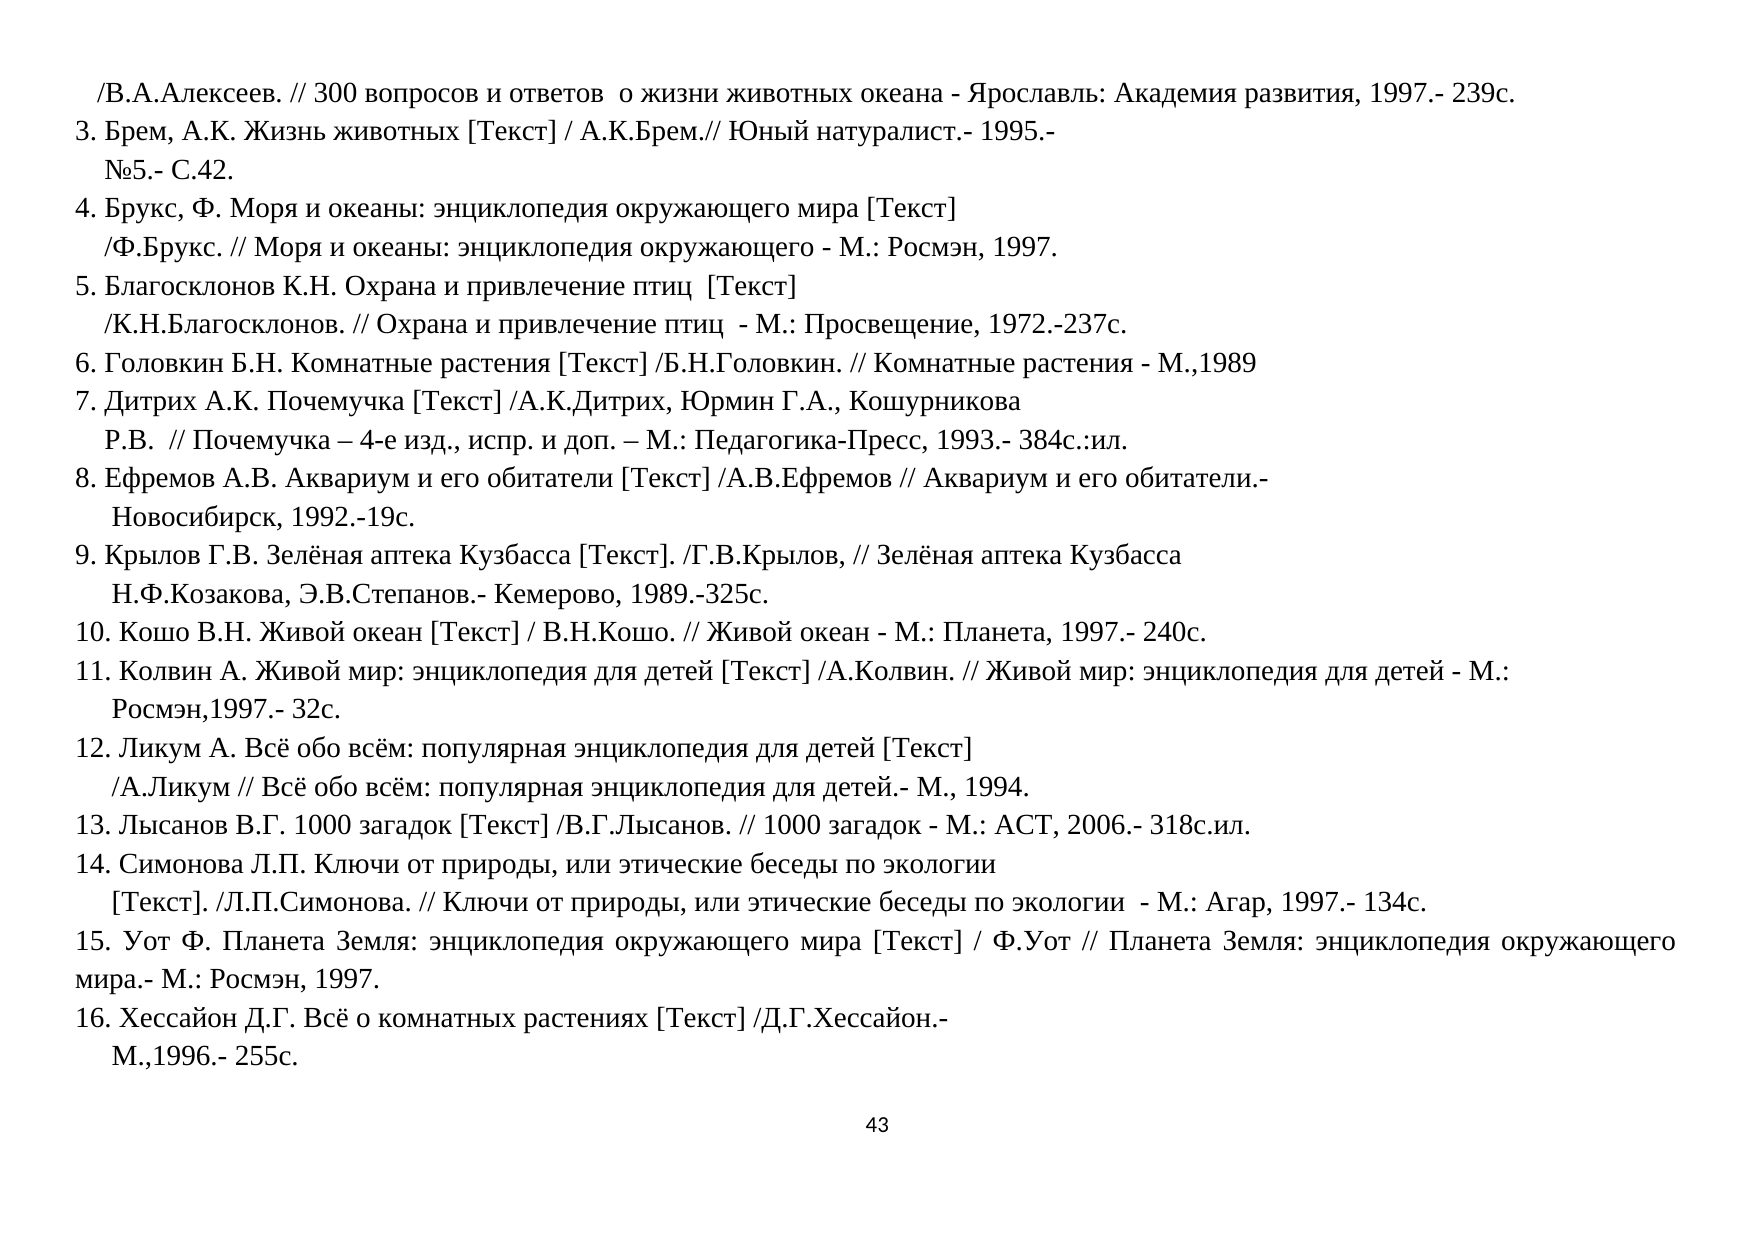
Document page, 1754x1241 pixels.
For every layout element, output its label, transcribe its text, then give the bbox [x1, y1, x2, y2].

text 6. Головкин Б.Н. Комнатные растения [Текст] /Б.Н.Головкин. // Комнатные растения - М.,1989 [75, 345, 1679, 378]
text 5. Благосклонов К.Н. Охрана и привлечение птиц [Текст] [75, 268, 1679, 301]
text 16. Хессайон Д.Г. Всё о комнатных растениях [Текст] /Д.Г.Хессайон.- [75, 1000, 1679, 1033]
text Р.В. // Почемучка – 4-е изд., испр. и доп. – М.: Педагогика-Пресс, 1993.- 384с.:ил. [75, 422, 1679, 455]
text 9. Крылов Г.В. Зелёная аптека Кузбасса [Текст]. /Г.В.Крылов, // Зелёная аптека Кузбасса [75, 537, 1679, 571]
text Н.Ф.Козакова, Э.В.Степанов.- Кемерово, 1989.-325с. [75, 576, 1679, 609]
text Новосибирск, 1992.-19с. [75, 499, 1679, 532]
text 10. Кошо В.Н. Живой океан [Текст] / В.Н.Кошо. // Живой океан - М.: Планета, 1997.- 240с. [75, 614, 1679, 648]
text 15. Уот Ф. Планета Земля: энциклопедия окружающего мира [Текст] / Ф.Уот // Планета Земля: энциклопедия окружающего мира.- М.: Росмэн, 1997. [75, 923, 1679, 995]
text /А.Ликум // Всё обо всём: популярная энциклопедия для детей.- М., 1994. [75, 769, 1679, 802]
text 14. Симонова Л.П. Ключи от природы, или этические беседы по экологии [75, 846, 1679, 879]
text Росмэн,1997.- 32с. [75, 692, 1679, 725]
text [Текст]. /Л.П.Симонова. // Ключи от природы, или этические беседы по экологии - М.: Агар, 1997.- 134с. [75, 884, 1679, 918]
text 4. Брукс, Ф. Моря и океаны: энциклопедия окружающего мира [Текст] [75, 191, 1679, 224]
text №5.- С.42. [75, 152, 1679, 186]
text 12. Ликум А. Всё обо всём: популярная энциклопедия для детей [Текст] [75, 730, 1679, 764]
text /К.Н.Благосклонов. // Охрана и привлечение птиц - М.: Просвещение, 1972.-237с. [75, 306, 1679, 340]
text 7. Дитрих А.К. Почемучка [Текст] /А.К.Дитрих, Юрмин Г.А., Кошурникова [75, 383, 1679, 417]
text 13. Лысанов В.Г. 1000 загадок [Текст] /В.Г.Лысанов. // 1000 загадок - М.: АСТ, 2006.- 318с.ил. [75, 807, 1679, 841]
text /В.А.Алексеев. // 300 вопросов и ответов о жизни животных океана - Ярославль: Академия развития, 1997.- 239с. [75, 75, 1679, 108]
text /Ф.Брукс. // Моря и океаны: энциклопедия окружающего - М.: Росмэн, 1997. [75, 229, 1679, 263]
text 3. Брем, А.К. Жизнь животных [Текст] / А.К.Брем.// Юный натуралист.- 1995.- [75, 113, 1679, 147]
text 11. Колвин А. Живой мир: энциклопедия для детей [Текст] /А.Колвин. // Живой мир: энциклопедия для детей - М.: [75, 653, 1679, 687]
text 8. Ефремов А.В. Аквариум и его обитатели [Текст] /А.В.Ефремов // Аквариум и его обитатели.- [75, 460, 1679, 494]
text М.,1996.- 255с. [75, 1038, 1679, 1072]
